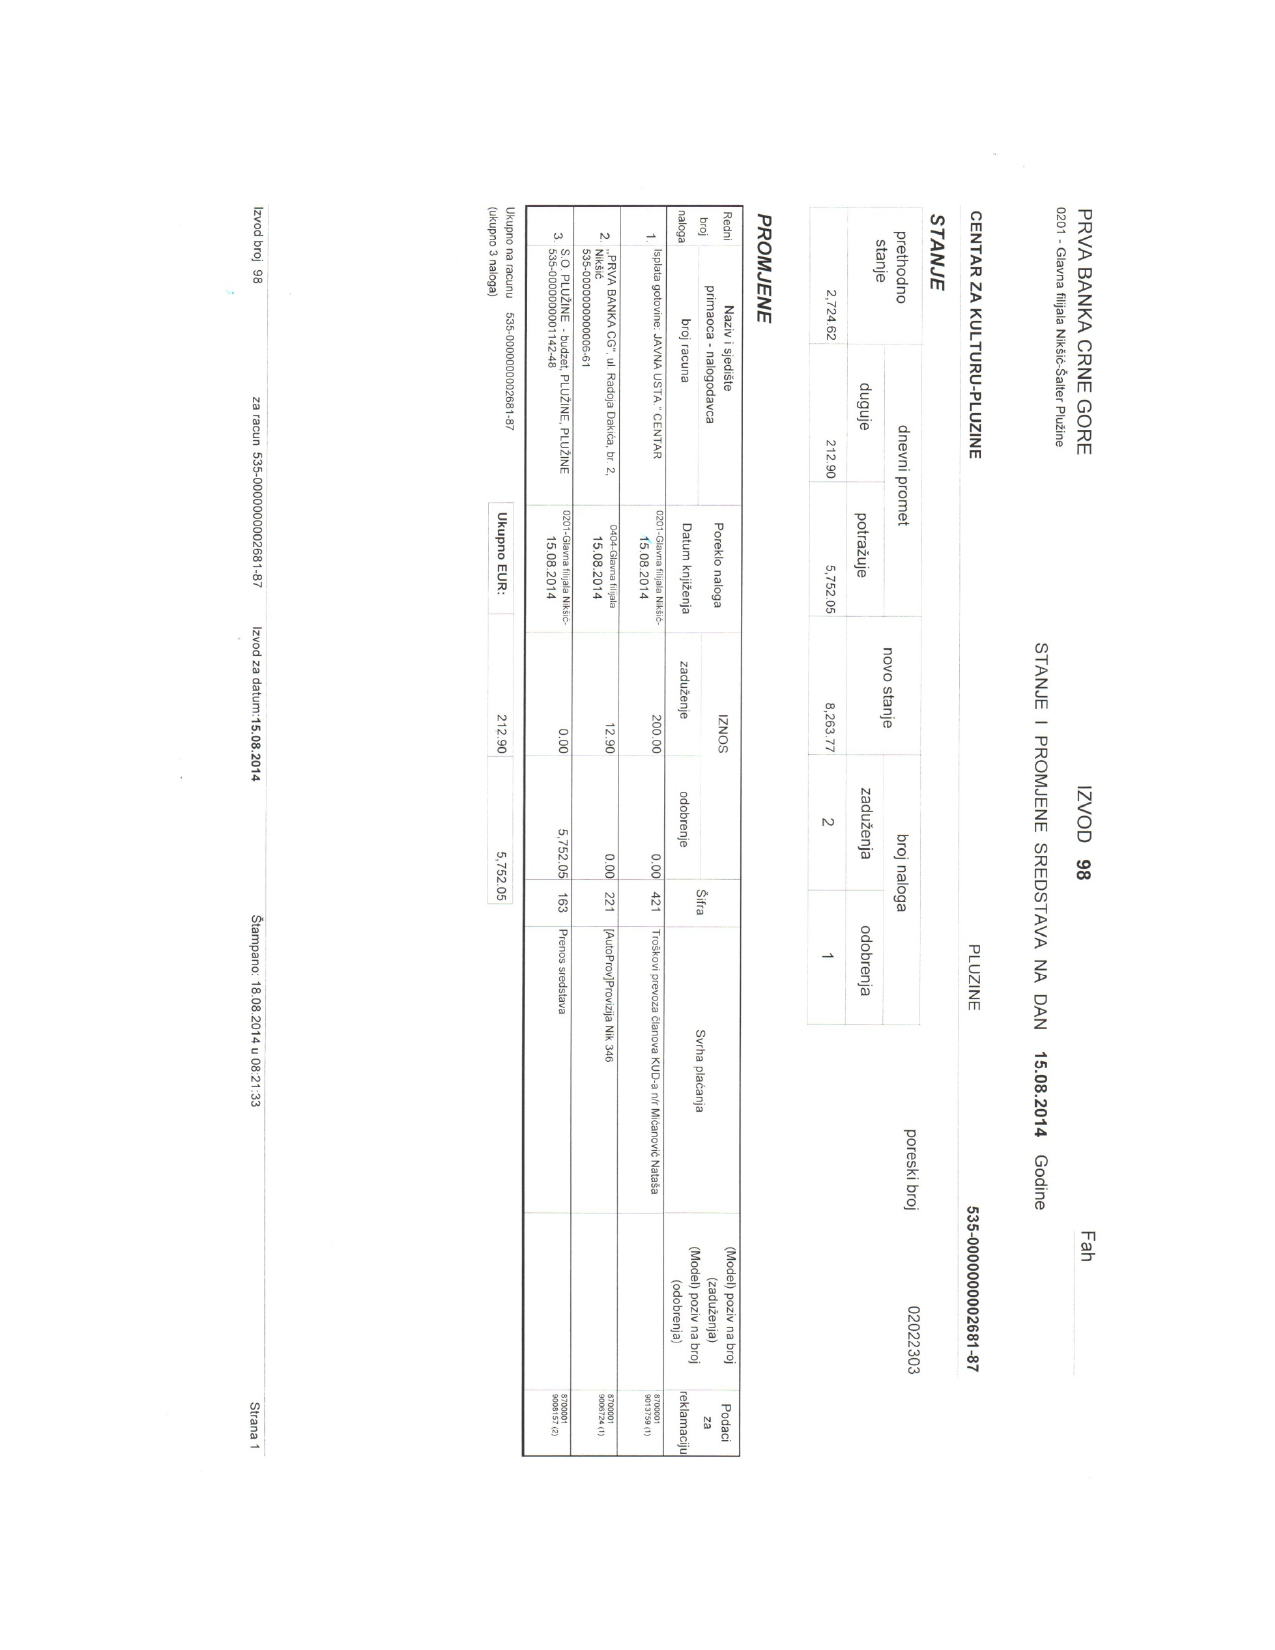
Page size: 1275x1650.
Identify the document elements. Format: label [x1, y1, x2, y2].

picture [150, 150, 1125, 1491]
